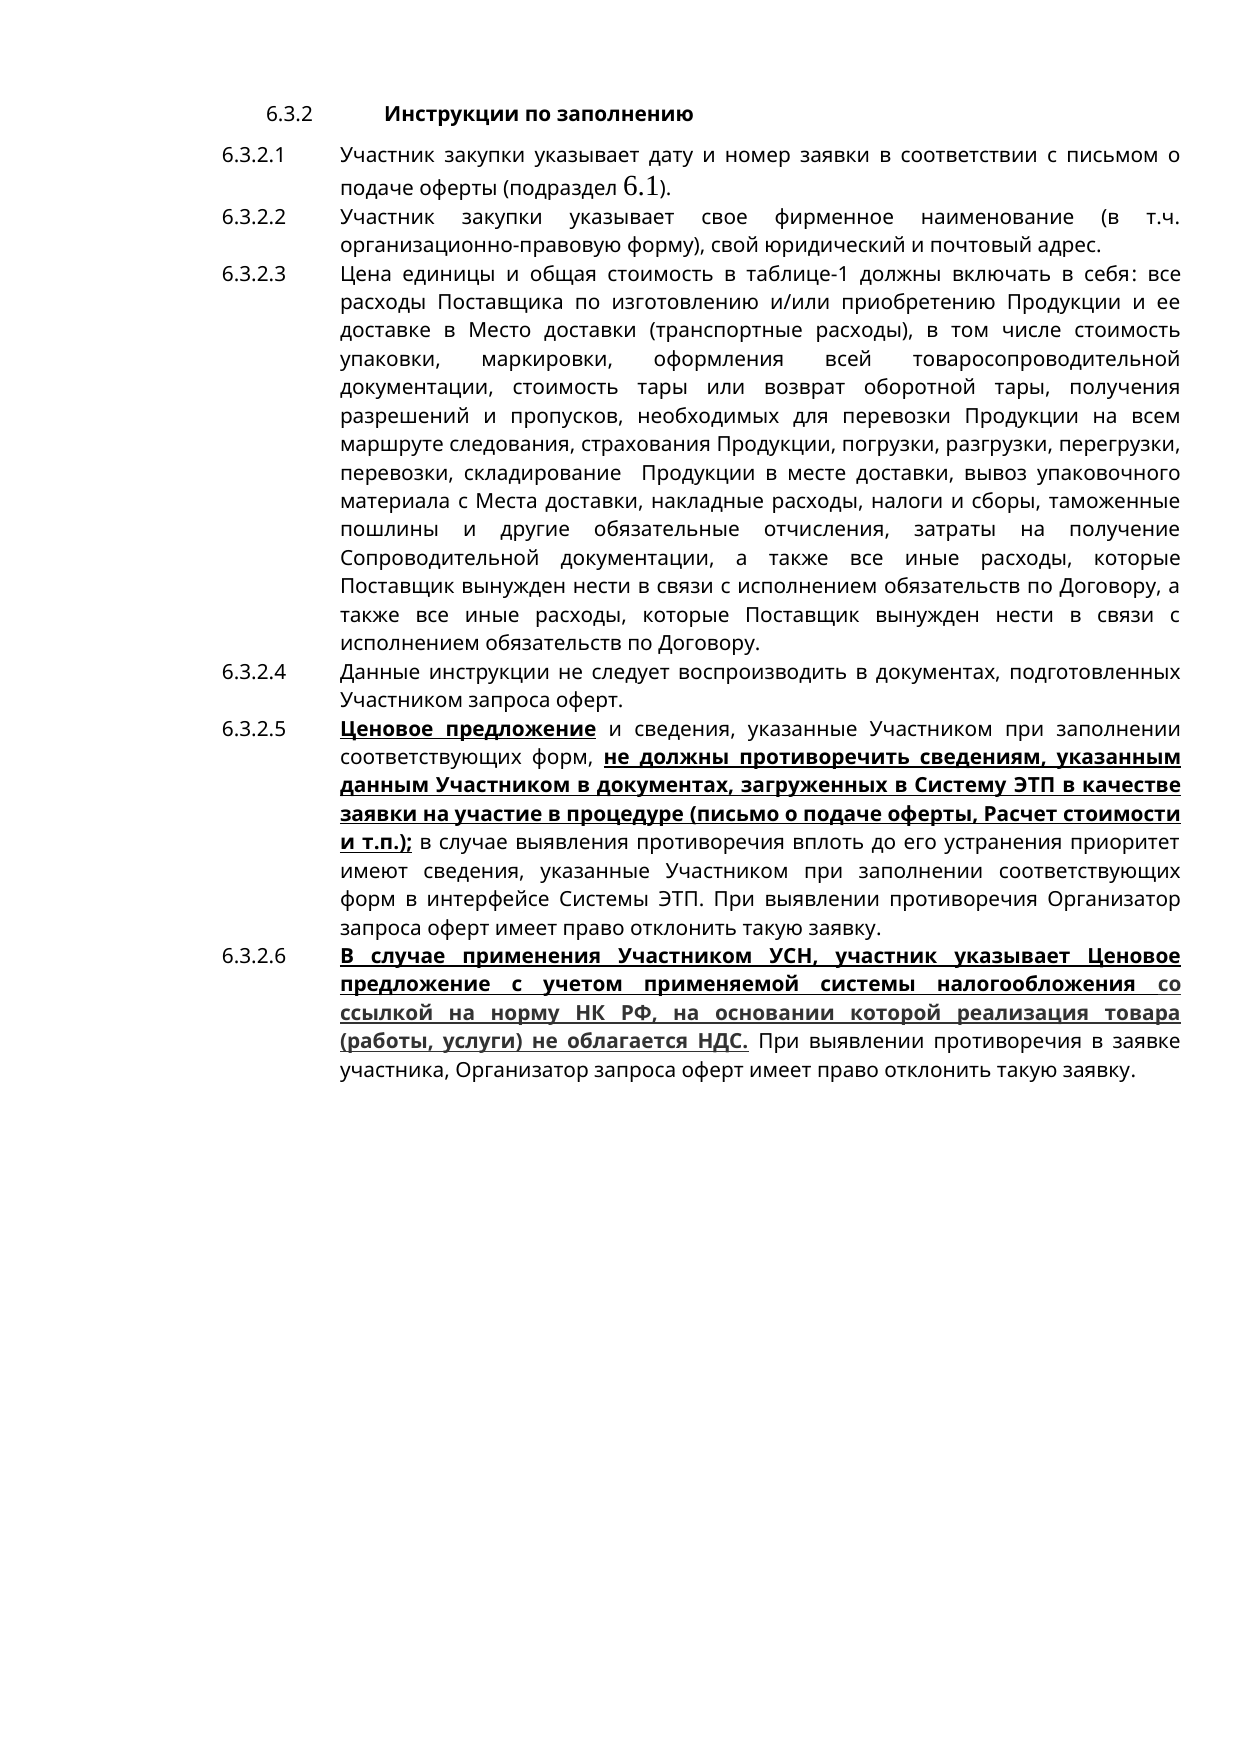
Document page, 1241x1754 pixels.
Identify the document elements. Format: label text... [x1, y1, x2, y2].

list Инструкции по заполнению [266, 99, 1181, 127]
list Участник закупки указывает дату и номер заявки в соответствии с письмом о подаче оферты (подраздел 6.1). [222, 140, 1181, 202]
list Данные инструкции не следует воспроизводить в документах, подготовленных Участником запроса оферт. [222, 657, 1181, 714]
list В случае применения Участником УСН, участник указывает Ценовое предложение с учетом применяемой системы налогообложения со ссылкой на норму НК РФ, на основании которой реализация товара (работы, услуги) не облагается НДС. При выявлении противоречия в заявке участника, Организатор запроса оферт имеет право отклонить такую заявку. [222, 941, 1181, 1083]
list Ценовое предложение и сведения, указанные Участником при заполнении соответствующих форм, не должны противоречить сведениям, указанным данным Участником в документах, загруженных в Систему ЭТП в качестве заявки на участие в процедуре (письмо о подаче оферты, Расчет стоимости и т.п.); в случае выявления противоречия вплоть до его устранения приоритет имеют сведения, указанные Участником при заполнении соответствующих форм в интерфейсе Системы ЭТП. При выявлении противоречия Организатор запроса оферт имеет право отклонить такую заявку. [222, 714, 1181, 941]
list Участник закупки указывает свое фирменное наименование (в т.ч. организационно-правовую форму), свой юридический и почтовый адрес. [222, 202, 1181, 259]
list Цена единицы и общая стоимость в таблице-1 должны включать в себя: все расходы Поставщика по изготовлению и/или приобретению Продукции и ее доставке в Место доставки (транспортные расходы), в том числе стоимость упаковки, маркировки, оформления всей товаросопроводительной документации, стоимость тары или возврат оборотной тары, получения разрешений и пропусков, необходимых для перевозки Продукции на всем маршруте следования, страхования Продукции, погрузки, разгрузки, перегрузки, перевозки, складирование Продукции в месте доставки, вывоз упаковочного материала с Места доставки, накладные расходы, налоги и сборы, таможенные пошлины и другие обязательные отчисления, затраты на получение Сопроводительной документации, а также все иные расходы, которые Поставщик вынужден нести в связи с исполнением обязательств по Договору, а также все иные расходы, которые Поставщик вынужден нести в связи с исполнением обязательств по Договору. [222, 259, 1181, 657]
